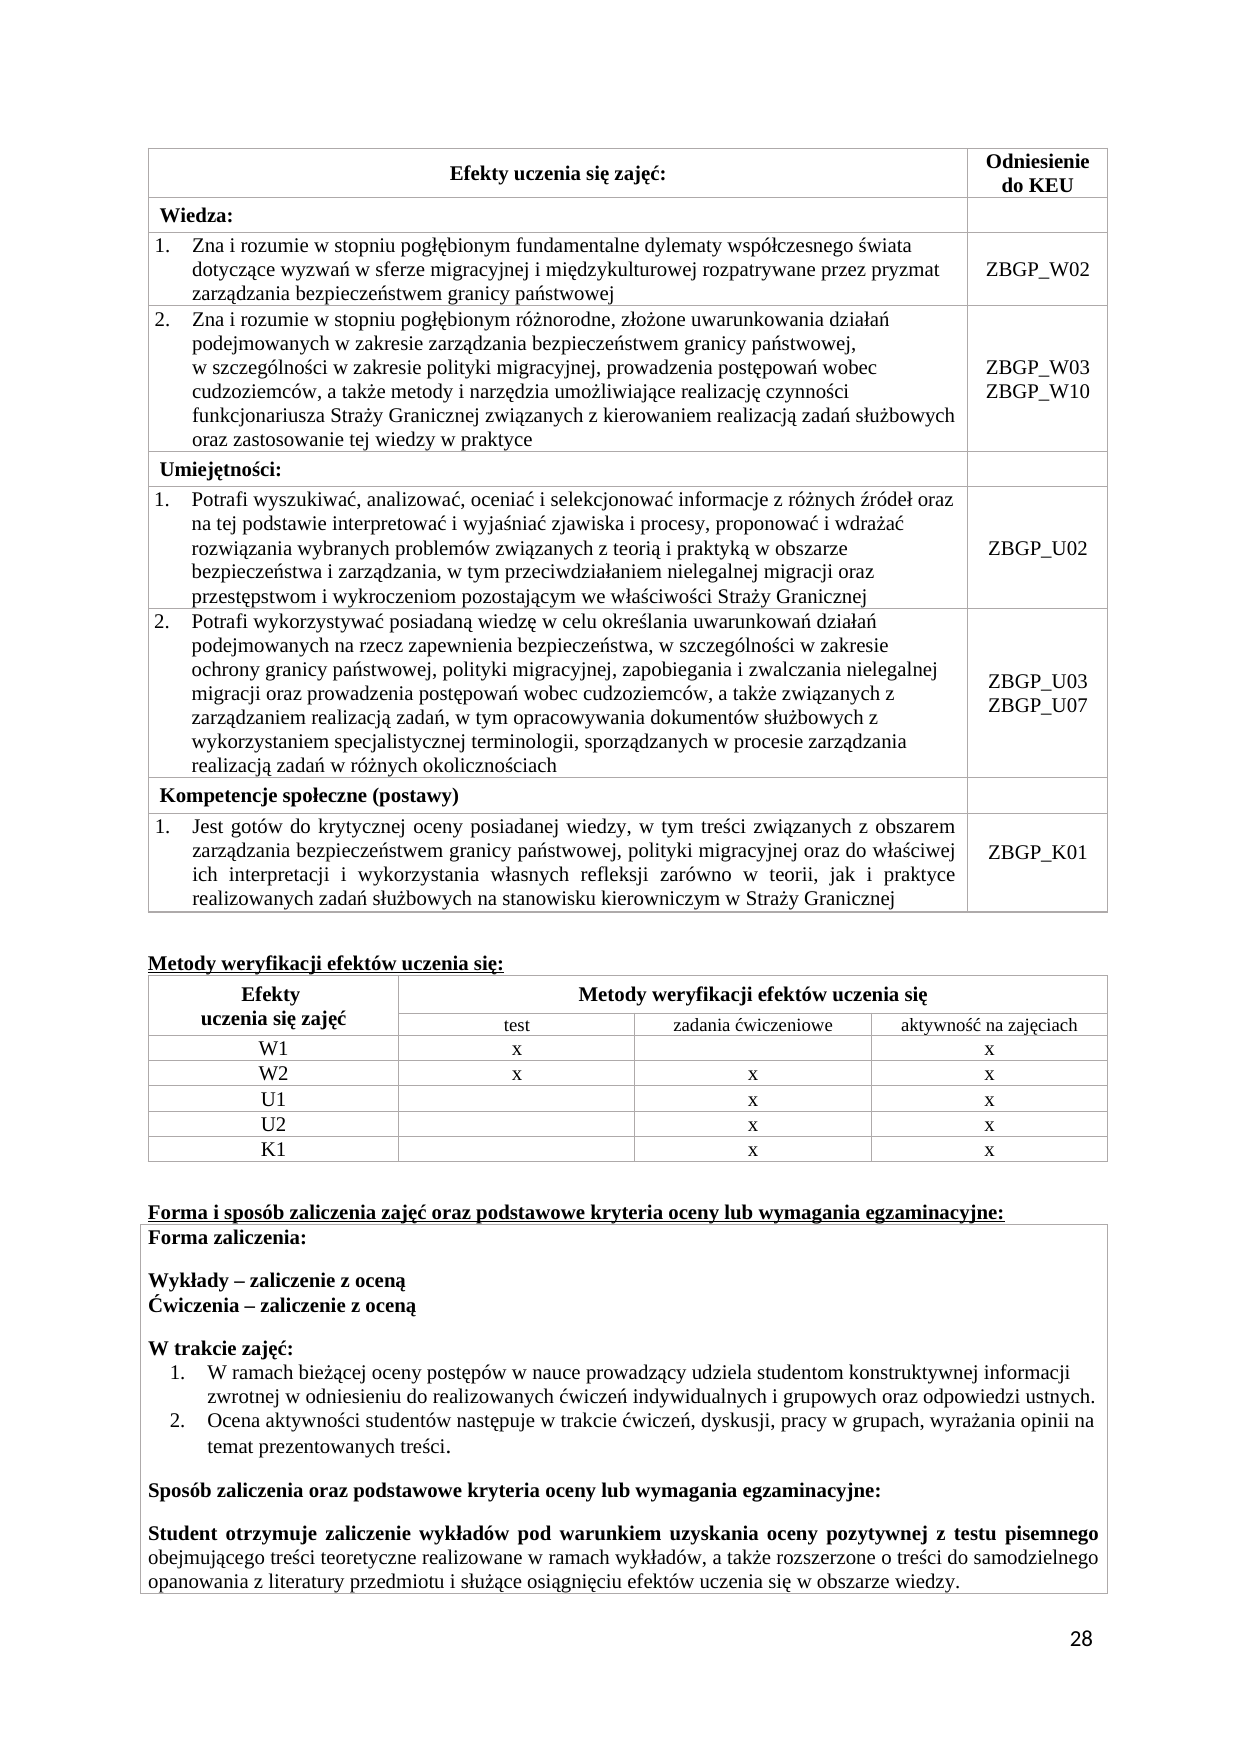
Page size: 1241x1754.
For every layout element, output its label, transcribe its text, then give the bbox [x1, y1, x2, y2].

table_cell ZBGP_U03 ZBGP_U07 [968, 609, 1107, 777]
table_header Odniesienie do KEU [968, 149, 1107, 197]
table_cell x [872, 1086, 1107, 1111]
table_cell x [635, 1061, 871, 1085]
table_cell [968, 778, 1107, 812]
table_cell [399, 1086, 634, 1111]
table_cell zadania ćwiczeniowe [635, 1014, 871, 1035]
table_cell x [872, 1112, 1107, 1136]
table_cell U1 [149, 1086, 398, 1111]
table_cell Zna i rozumie w stopniu pogłębionym fundamentalne dylematy współczesnego świata dotyczące wyzwań w sferze migracyjnej i międzykulturowej rozpatrywane przez pryzmat zarządzania bezpieczeństwem granicy państwowej [149, 233, 967, 305]
table_cell W1 [149, 1036, 398, 1060]
table_cell Zna i rozumie w stopniu pogłębionym różnorodne, złożone uwarunkowania działań podejmowanych w zakresie zarządzania bezpieczeństwem granicy państwowej, w szczególności w zakresie polityki migracyjnej, prowadzenia postępowań wobec cudzoziemców, a także metody i narzędzia umożliwiające realizację czynności funkcjonariusza Straży Granicznej związanych z kierowaniem realizacją zadań służbowych oraz zastosowanie tej wiedzy w praktyce [149, 306, 967, 451]
table_cell Umiejętności: [149, 452, 967, 486]
text Metody weryfikacji efektów uczenia się: [148, 951, 1093, 975]
table_cell Kompetencje społeczne (postawy) [149, 778, 967, 812]
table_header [141, 1225, 1107, 1593]
table_cell test [399, 1014, 634, 1035]
table_cell Wiedza: [149, 198, 967, 232]
table_cell K1 [149, 1137, 398, 1161]
table_cell x [399, 1036, 634, 1060]
table_cell x [872, 1061, 1107, 1085]
text Forma i sposób zaliczenia zajęć oraz podstawowe kryteria oceny lub wymagania egzaminacyjne: [148, 1200, 1093, 1224]
table_cell x [635, 1137, 871, 1161]
table_cell ZBGP_K01 [968, 814, 1107, 911]
table_cell x [399, 1061, 634, 1085]
table_cell x [872, 1036, 1107, 1060]
table_cell Potrafi wykorzystywać posiadaną wiedzę w celu określania uwarunkowań działań podejmowanych na rzecz zapewnienia bezpieczeństwa, w szczególności w zakresie ochrony granicy państwowej, polityki migracyjnej, zapobiegania i zwalczania nielegalnej migracji oraz prowadzenia postępowań wobec cudzoziemców, a także związanych z zarządzaniem realizacją zadań, w tym opracowywania dokumentów służbowych z wykorzystaniem specjalistycznej terminologii, sporządzanych w procesie zarządzania realizacją zadań w różnych okolicznościach [149, 609, 967, 777]
table_cell Potrafi wyszukiwać, analizować, oceniać i selekcjonować informacje z różnych źródeł oraz na tej podstawie interpretować i wyjaśniać zjawiska i procesy, proponować i wdrażać rozwiązania wybranych problemów związanych z teorią i praktyką w obszarze bezpieczeństwa i zarządzania, w tym przeciwdziałaniem nielegalnej migracji oraz przestępstwom i wykroczeniom pozostającym we właściwości Straży Granicznej [149, 487, 967, 608]
table_cell aktywność na zajęciach [872, 1014, 1107, 1035]
table_cell ZBGP_W03 ZBGP_W10 [968, 306, 1107, 451]
table_cell [399, 1112, 634, 1136]
table_cell x [635, 1112, 871, 1136]
table_header Efekty uczenia się zajęć [149, 976, 398, 1035]
table_cell x [635, 1086, 871, 1111]
table_cell [968, 198, 1107, 232]
table_cell Jest gotów do krytycznej oceny posiadanej wiedzy, w tym treści związanych z obszarem zarządzania bezpieczeństwem granicy państwowej, polityki migracyjnej oraz do właściwej ich interpretacji i wykorzystania własnych refleksji zarówno w teorii, jak i praktyce realizowanych zadań służbowych na stanowisku kierowniczym w Straży Granicznej [149, 814, 967, 911]
table_cell ZBGP_U02 [968, 487, 1107, 608]
table_header Metody weryfikacji efektów uczenia się [399, 976, 1107, 1013]
table_cell U2 [149, 1112, 398, 1136]
table_header Efekty uczenia się zajęć: [149, 149, 967, 197]
table_cell W2 [149, 1061, 398, 1085]
table_cell [399, 1137, 634, 1161]
table_cell [635, 1036, 871, 1060]
table_cell [968, 452, 1107, 486]
table_cell x [872, 1137, 1107, 1161]
table_cell ZBGP_W02 [968, 233, 1107, 305]
